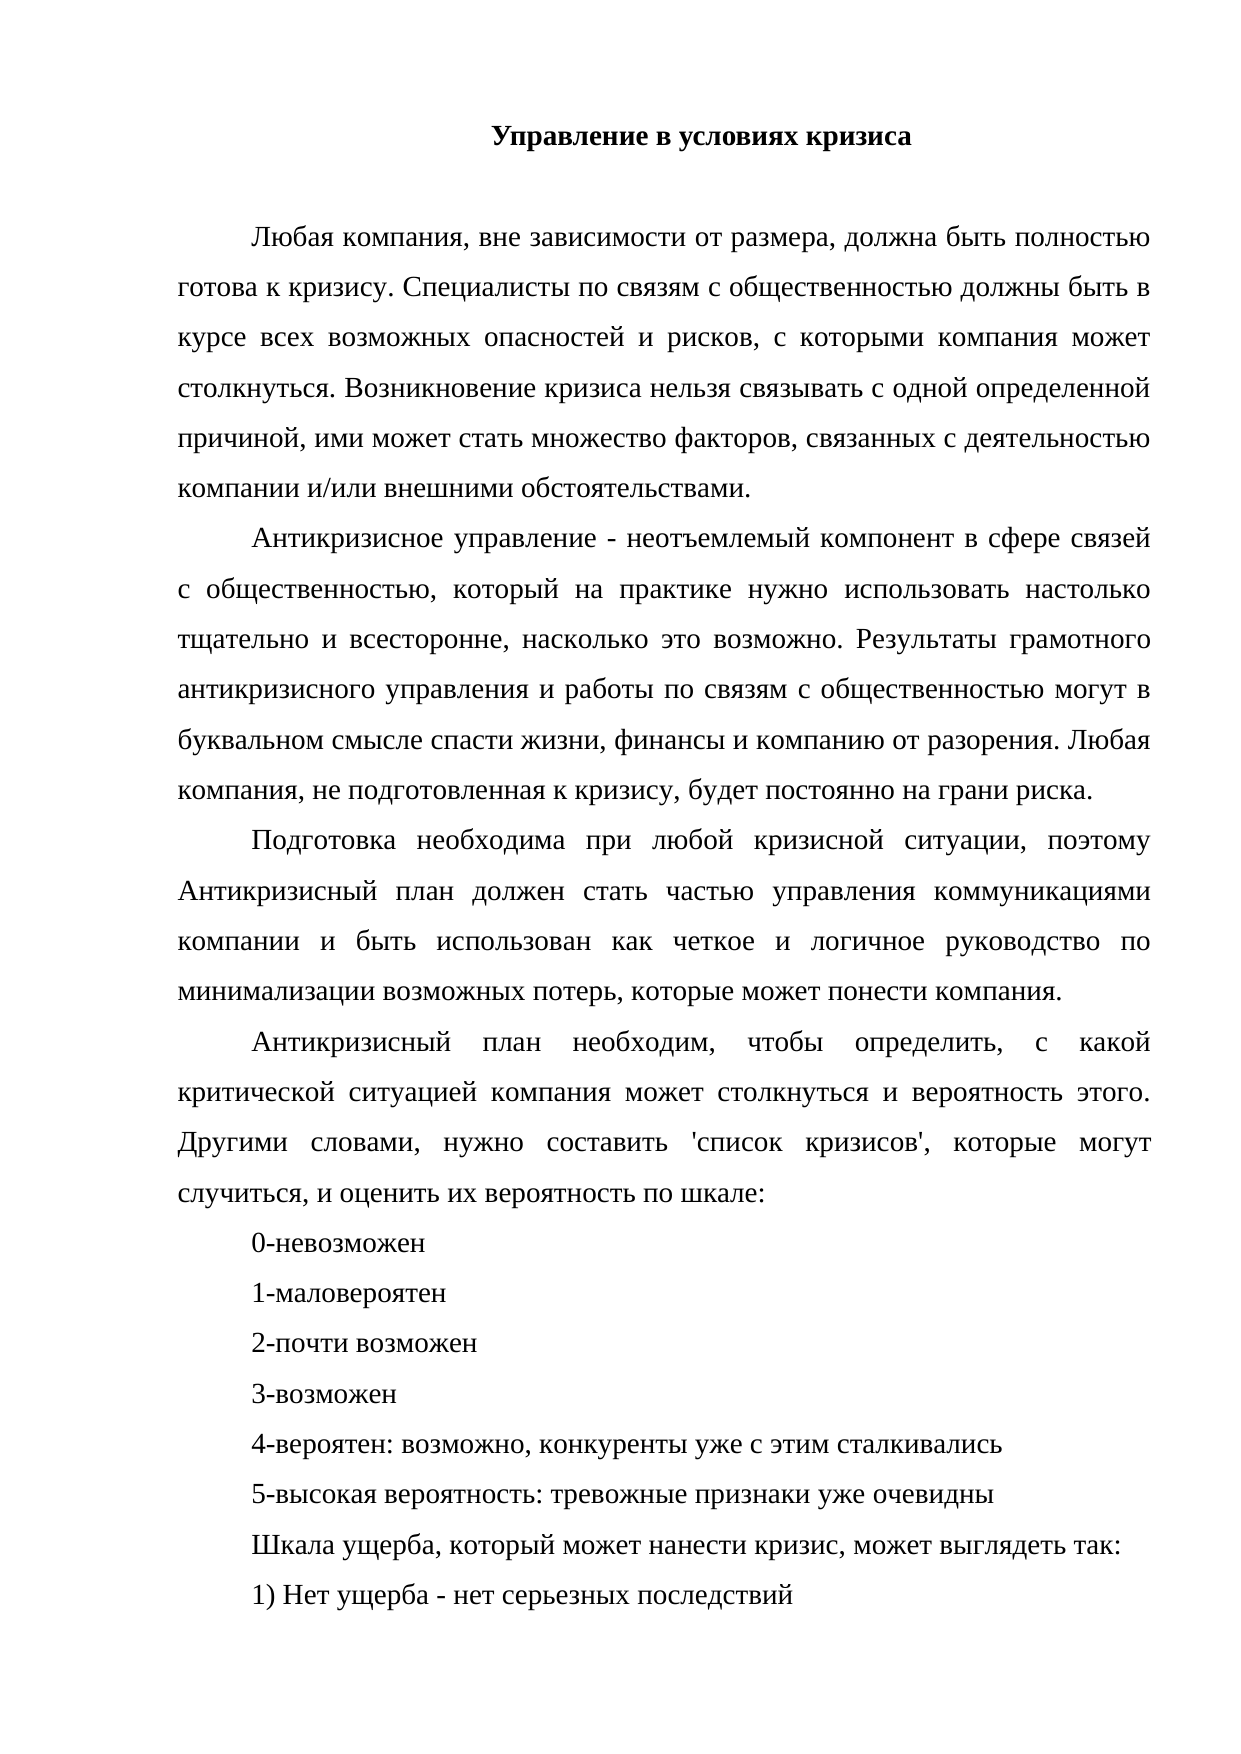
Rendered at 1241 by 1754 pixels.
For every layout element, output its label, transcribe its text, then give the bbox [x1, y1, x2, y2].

text 1-маловероятен [177, 1275, 1152, 1309]
text Шкала ущерба, который может нанести кризис, может выглядеть так: [177, 1527, 1152, 1560]
text 3-возможен [177, 1376, 1152, 1409]
text 0-невозможен [177, 1225, 1152, 1258]
subtitle Управление в условиях кризиса [177, 118, 1152, 152]
text 4-вероятен: возможно, конкуренты уже с этим сталкивались [177, 1426, 1152, 1460]
text Антикризисный план необходим, чтобы определить, с какой критической ситуацией компания может столкнуться и вероятность этого. Другими словами, нужно составить 'список кризисов', которые могут случиться, и оценить их вероятность по шкале: [177, 1024, 1152, 1208]
text Антикризисное управление - неотъемлемый компонент в сфере связей с общественностью, который на практике нужно использовать настолько тщательно и всесторонне, насколько это возможно. Результаты грамотного антикризисного управления и работы по связям с общественностью могут в буквальном смысле спасти жизни, финансы и компанию от разорения. Любая компания, не подготовленная к кризису, будет постоянно на грани риска. [177, 521, 1152, 806]
text 1) Нет ущерба - нет серьезных последствий [177, 1577, 1152, 1611]
text 2-почти возможен [177, 1326, 1152, 1359]
text Любая компания, вне зависимости от размера, должна быть полностью готова к кризису. Специалисты по связям с общественностью должны быть в курсе всех возможных опасностей и рисков, с которыми компания может столкнуться. Возникновение кризиса нельзя связывать с одной определенной причиной, ими может стать множество факторов, связанных с деятельностью компании и/или внешними обстоятельствами. [177, 219, 1152, 504]
text Подготовка необходима при любой кризисной ситуации, поэтому Антикризисный план должен стать частью управления коммуникациями компании и быть использован как четкое и логичное руководство по минимализации возможных потерь, которые может понести компания. [177, 822, 1152, 1007]
text 5-высокая вероятность: тревожные признаки уже очевидны [177, 1477, 1152, 1510]
